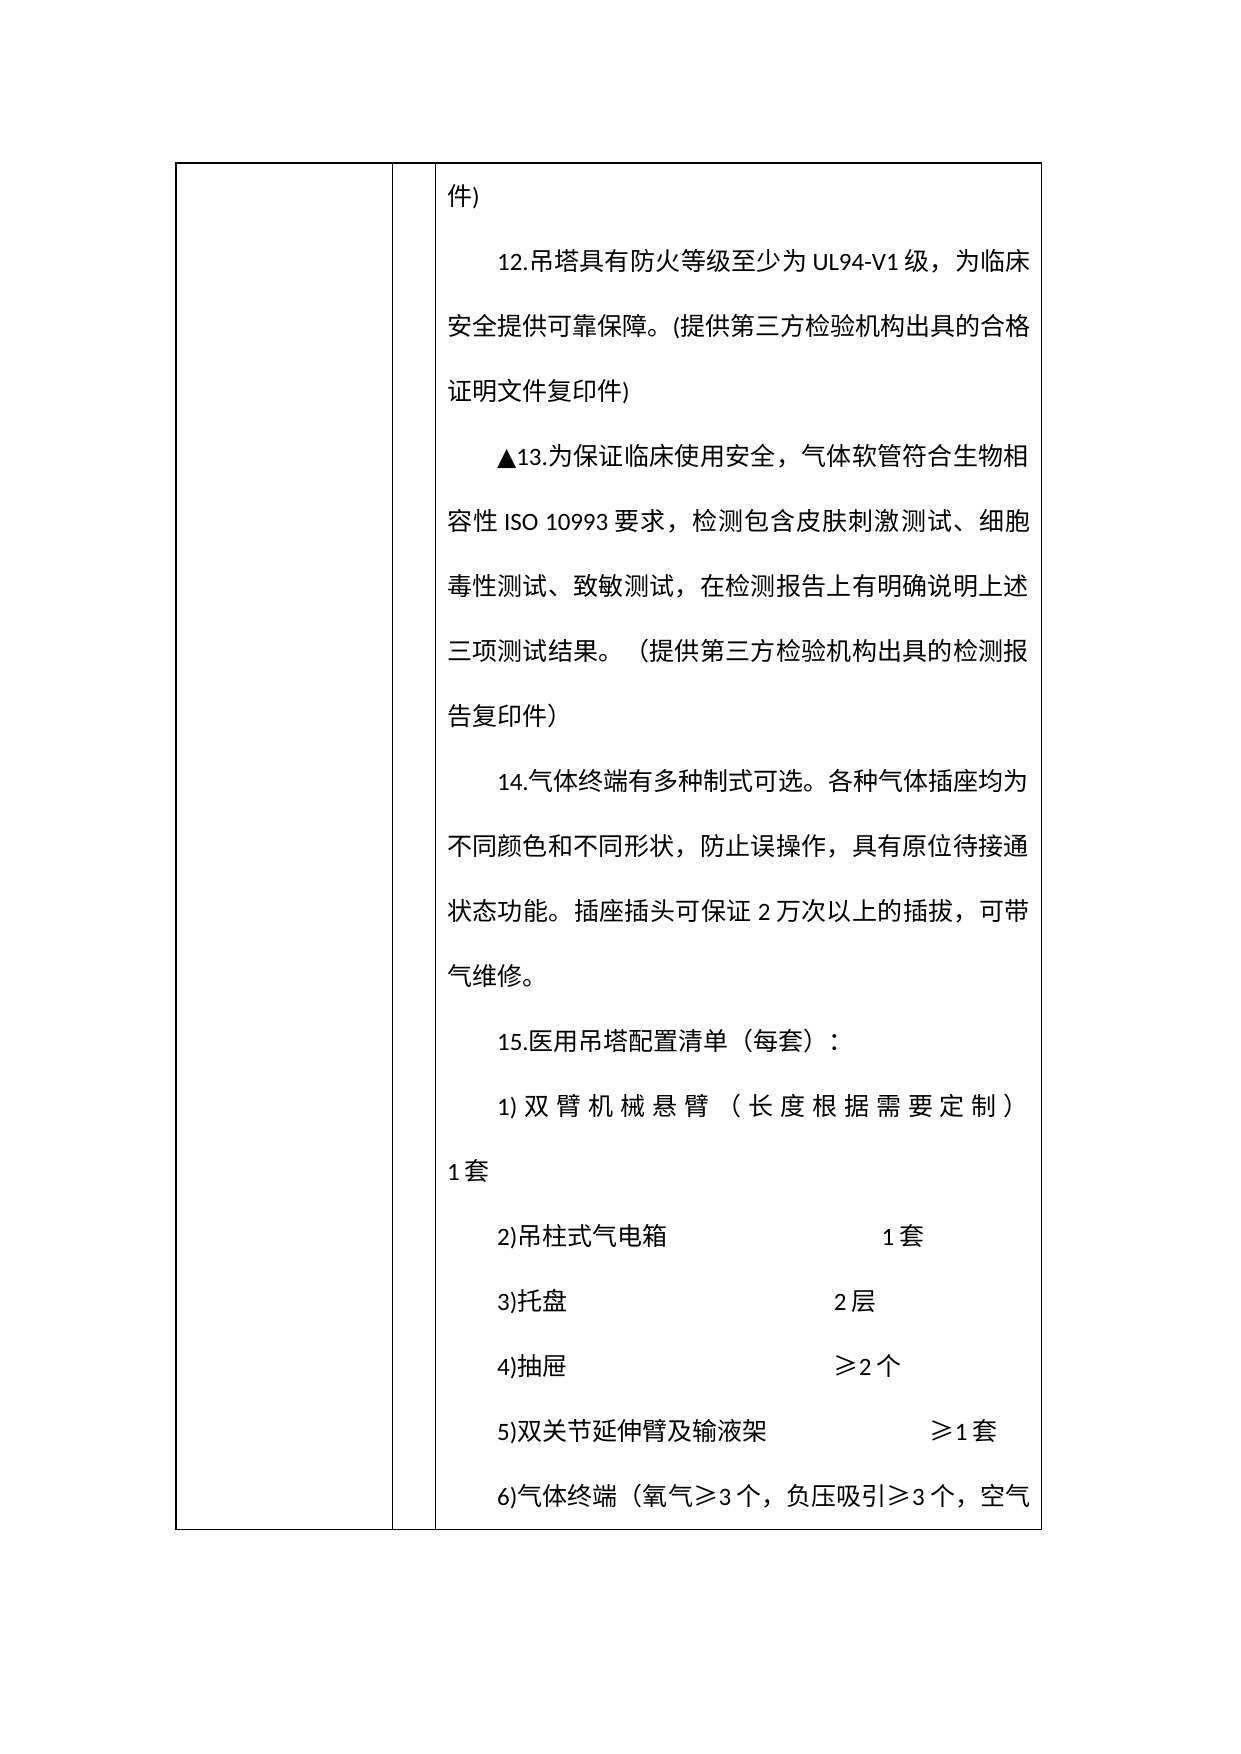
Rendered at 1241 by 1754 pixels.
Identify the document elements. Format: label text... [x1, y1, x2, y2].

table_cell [436, 164, 1041, 1528]
table_cell 1 [393, 164, 435, 1528]
table_cell [177, 164, 392, 1528]
